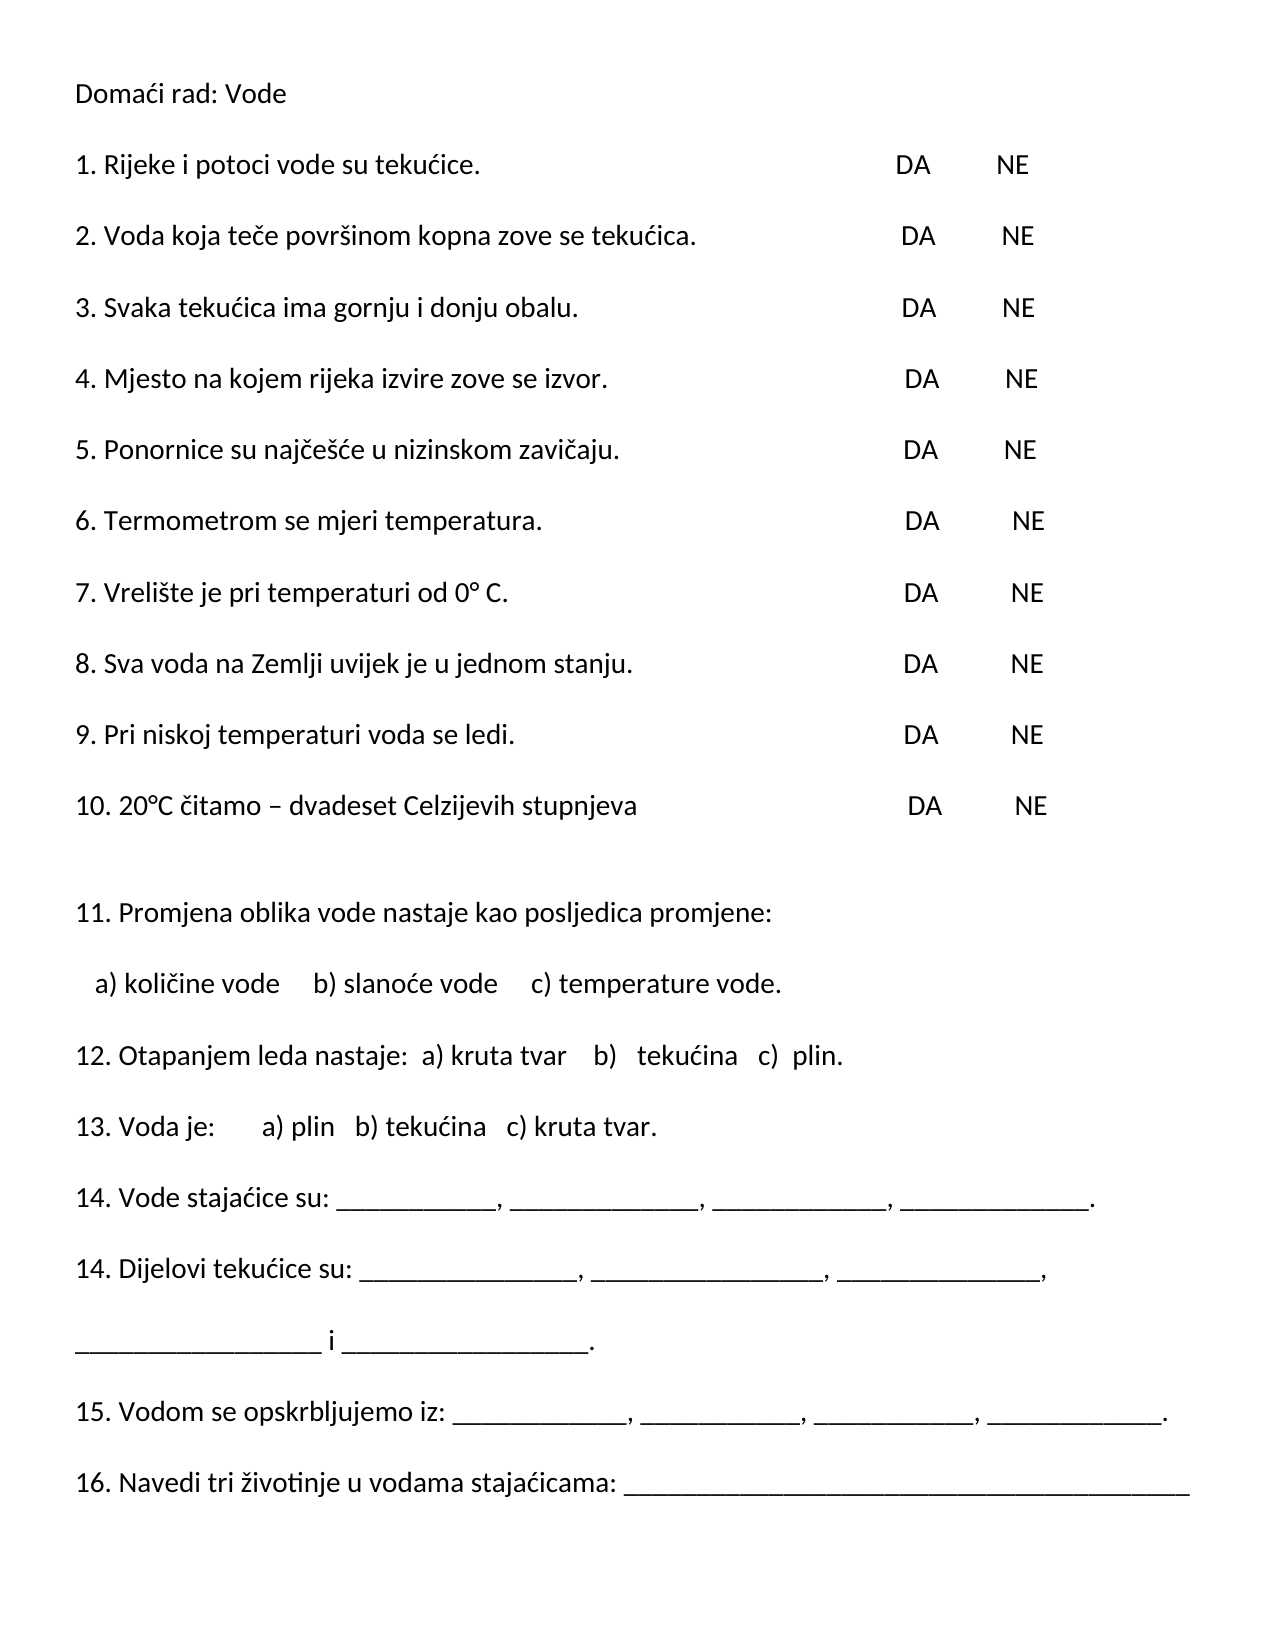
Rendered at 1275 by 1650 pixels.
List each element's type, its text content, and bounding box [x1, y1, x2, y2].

text 14. Dijelovi tekućice su: _______________, ________________, ______________, [75, 1251, 1200, 1286]
text 14. Vode stajaćice su: ___________, _____________, ____________, _____________. [75, 1179, 1200, 1215]
text 3. Svaka tekućica ima gornju i donju obalu. DA NE [75, 289, 1200, 324]
text 12. Otapanjem leda nastaje: a) kruta tvar b) tekućina c) plin. [75, 1037, 1200, 1072]
text 10. čitamo – dvadeset Celzijevih stupnjeva DA NE [75, 787, 1200, 823]
text a) količine vode b) slanoće vode c) temperature vode. [75, 966, 1200, 1001]
text 8. Sva voda na Zemlji uvijek je u jednom stanju. DA NE [75, 645, 1200, 681]
text _________________ i _________________. [75, 1322, 1200, 1357]
text 5. Ponornice su najčešće u nizinskom zavičaju. DA NE [75, 431, 1200, 467]
text 2. Voda koja teče površinom kopna zove se tekućica. DA NE [75, 217, 1200, 253]
text 13. Voda je: a) plin b) tekućina c) kruta tvar. [75, 1108, 1200, 1144]
text 6. Termometrom se mjeri temperatura. DA NE [75, 502, 1200, 538]
text 15. Vodom se opskrbljujemo iz: ____________, ___________, ___________, ____________. [75, 1393, 1200, 1429]
text Domaći rad: Vode [75, 75, 1200, 111]
text 9. Pri niskoj temperaturi voda se ledi. DA NE [75, 716, 1200, 752]
text 11. Promjena oblika vode nastaje kao posljedica promjene: [75, 894, 1200, 930]
text 1. Rijeke i potoci vode su tekućice. DA NE [75, 146, 1200, 182]
text 4. Mjesto na kojem rijeka izvire zove se izvor. DA NE [75, 360, 1200, 396]
text 7. Vrelište je pri temperaturi od 0° C. DA NE [75, 574, 1200, 609]
text 16. Navedi tri životinje u vodama stajaćicama: _______________________________________ [75, 1464, 1200, 1500]
